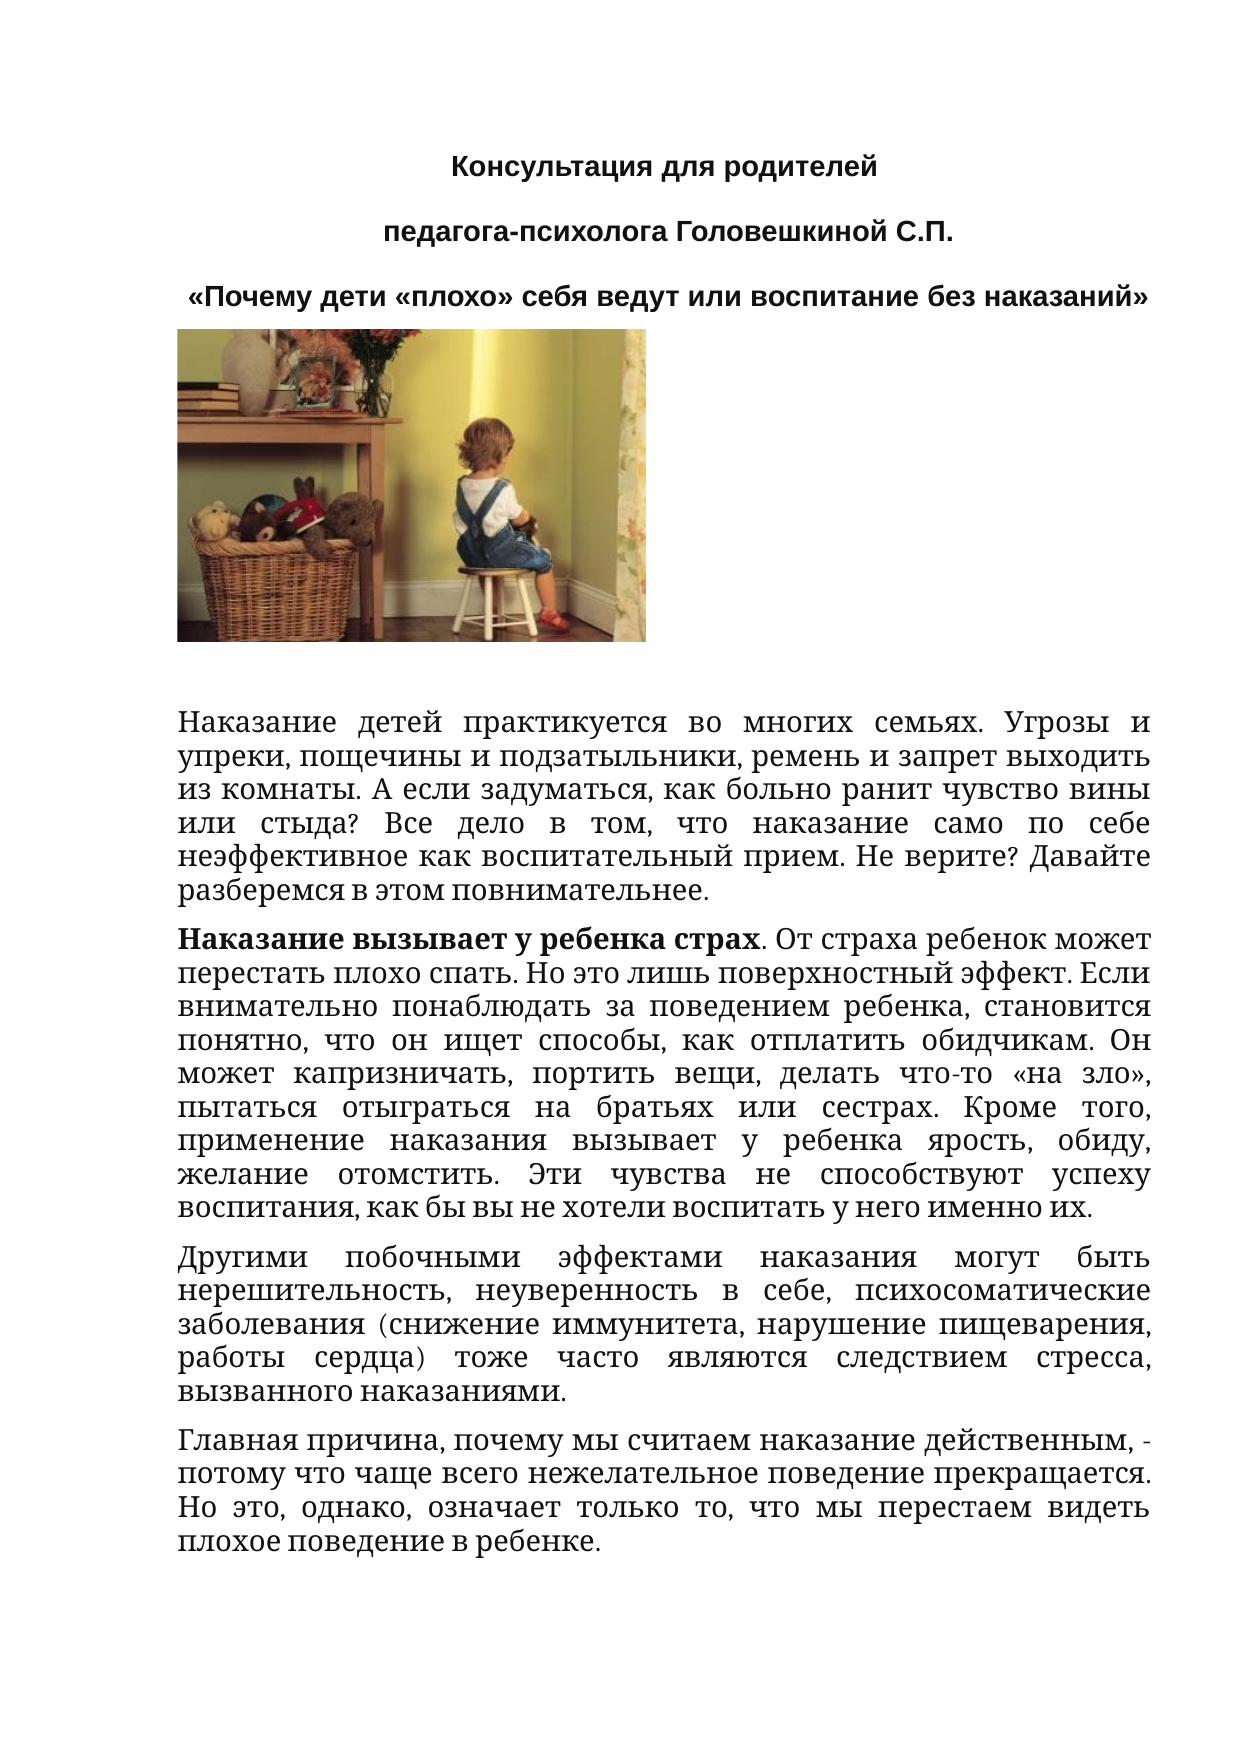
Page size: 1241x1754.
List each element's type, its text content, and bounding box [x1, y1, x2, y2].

text Другими побочными эффектами наказания могут быть нерешительность, неуверенность в себе, психосоматические заболевания (снижение иммунитета, нарушение пищеварения, работы сердца) тоже часто являются следствием стресса, вызванного наказаниями. [177, 1241, 1152, 1408]
text Наказание вызывает у ребенка страх. От страха ребенок может перестать плохо спать. Но это лишь поверхностный эффект. Если внимательно понаблюдать за поведением ребенка, становится понятно, что он ищет способы, как отплатить обидчикам. Он может капризничать, портить вещи, делать что-то «на зло», пытаться отыграться на братьях или сестрах. Кроме того, применение наказания вызывает у ребенка ярость, обиду, желание отомстить. Эти чувства не способствуют успеху воспитания, как бы вы не хотели воспитать у него именно их. [177, 923, 1152, 1225]
text «Почему дети «плохо» себя ведут или воспитание без наказаний» [177, 279, 1152, 312]
text Главная причина, почему мы считаем наказание действенным, - потому что чаще всего нежелательное поведение прекращается. Но это, однако, означает только то, что мы перестаем видеть плохое поведение в ребенке. [177, 1424, 1152, 1558]
picture [177, 329, 646, 642]
text Консультация для родителей [177, 149, 1152, 183]
text педагога-психолога Головешкиной С.П. [177, 214, 1152, 248]
text Наказание детей практикуется во многих семьях. Угрозы и упреки, пощечины и подзатыльники, ремень и запрет выходить из комнаты. А если задуматься, как больно ранит чувство вины или стыда? Все дело в том, что наказание само по себе неэффективное как воспитательный прием. Не верите? Давайте разберемся в этом повнимательнее. [177, 706, 1152, 908]
